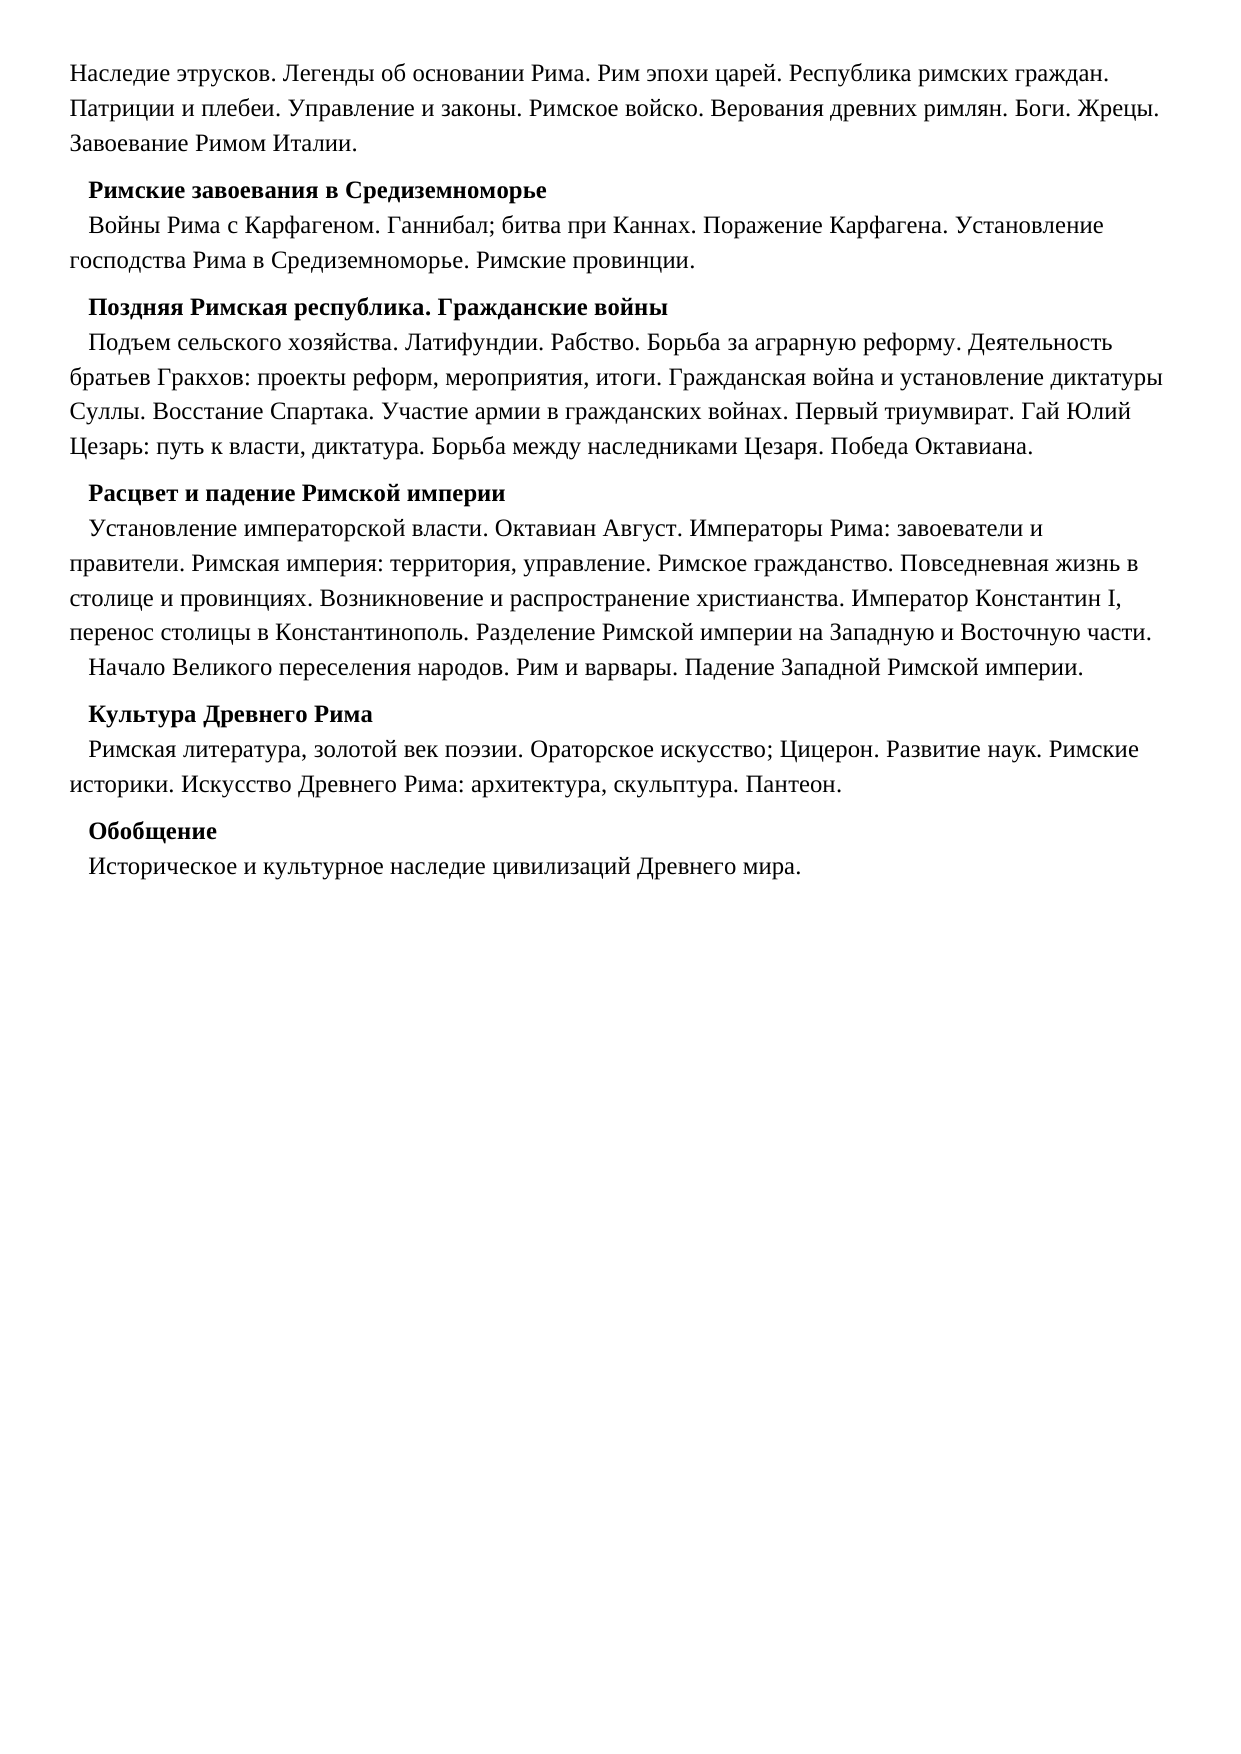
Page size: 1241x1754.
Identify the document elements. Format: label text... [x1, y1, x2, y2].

text Обобщение [88, 816, 1169, 845]
text Историческое и культурное наследие цивилизаций Древнего мира. [88, 851, 1169, 880]
text Войны Рима с Карфагеном. Ганнибал; битва при Каннах. Поражение Карфагена. Установление господства Рима в Средиземноморье. Римские провинции. [69, 210, 1115, 273]
text Поздняя Римская республика. Гражданские войны [88, 292, 1169, 321]
text Культура Древнего Рима [88, 699, 1169, 728]
text Римская литература, золотой век поэзии. Ораторское искусство; Цицерон. Развитие наук. Римские историки. Искусство Древнего Рима: архитектура, скульптура. Пантеон. [69, 734, 1150, 798]
text Римские завоевания в Средиземноморье [88, 175, 1169, 204]
text Начало Великого переселения народов. Рим и варвары. Падение Западной Римской империи. [88, 652, 1169, 681]
text Расцвет и падение Римской империи [88, 478, 1169, 507]
text Подъем сельского хозяйства. Латифундии. Рабство. Борьба за аграрную реформу. Деятельность братьев Гракхов: проекты реформ, мероприятия, итоги. Гражданская война и установление диктатуры Суллы. Восстание Спартака. Участие армии в гражданских войнах. Первый триумвират. Гай Юлий Цезарь: путь к власти, диктатура. Борьба между наследниками Цезаря. Победа Октавиана. [69, 327, 1173, 460]
text Наследие этрусков. Легенды об основании Рима. Рим эпохи царей. Республика римских граждан. Патриции и плебеи. Управление и законы. Римское войско. Верования древних римлян. Боги. Жрецы. Завоевание Римом Италии. [69, 58, 1170, 157]
text Установление императорской власти. Октавиан Август. Императоры Рима: завоеватели и правители. Римская империя: территория, управление. Римское гражданство. Повседневная жизнь в столице и провинциях. Возникновение и распространение христианства. Император Константин I, перенос столицы в Константинополь. Разделение Римской империи на Западную и Восточную части. [69, 513, 1162, 646]
